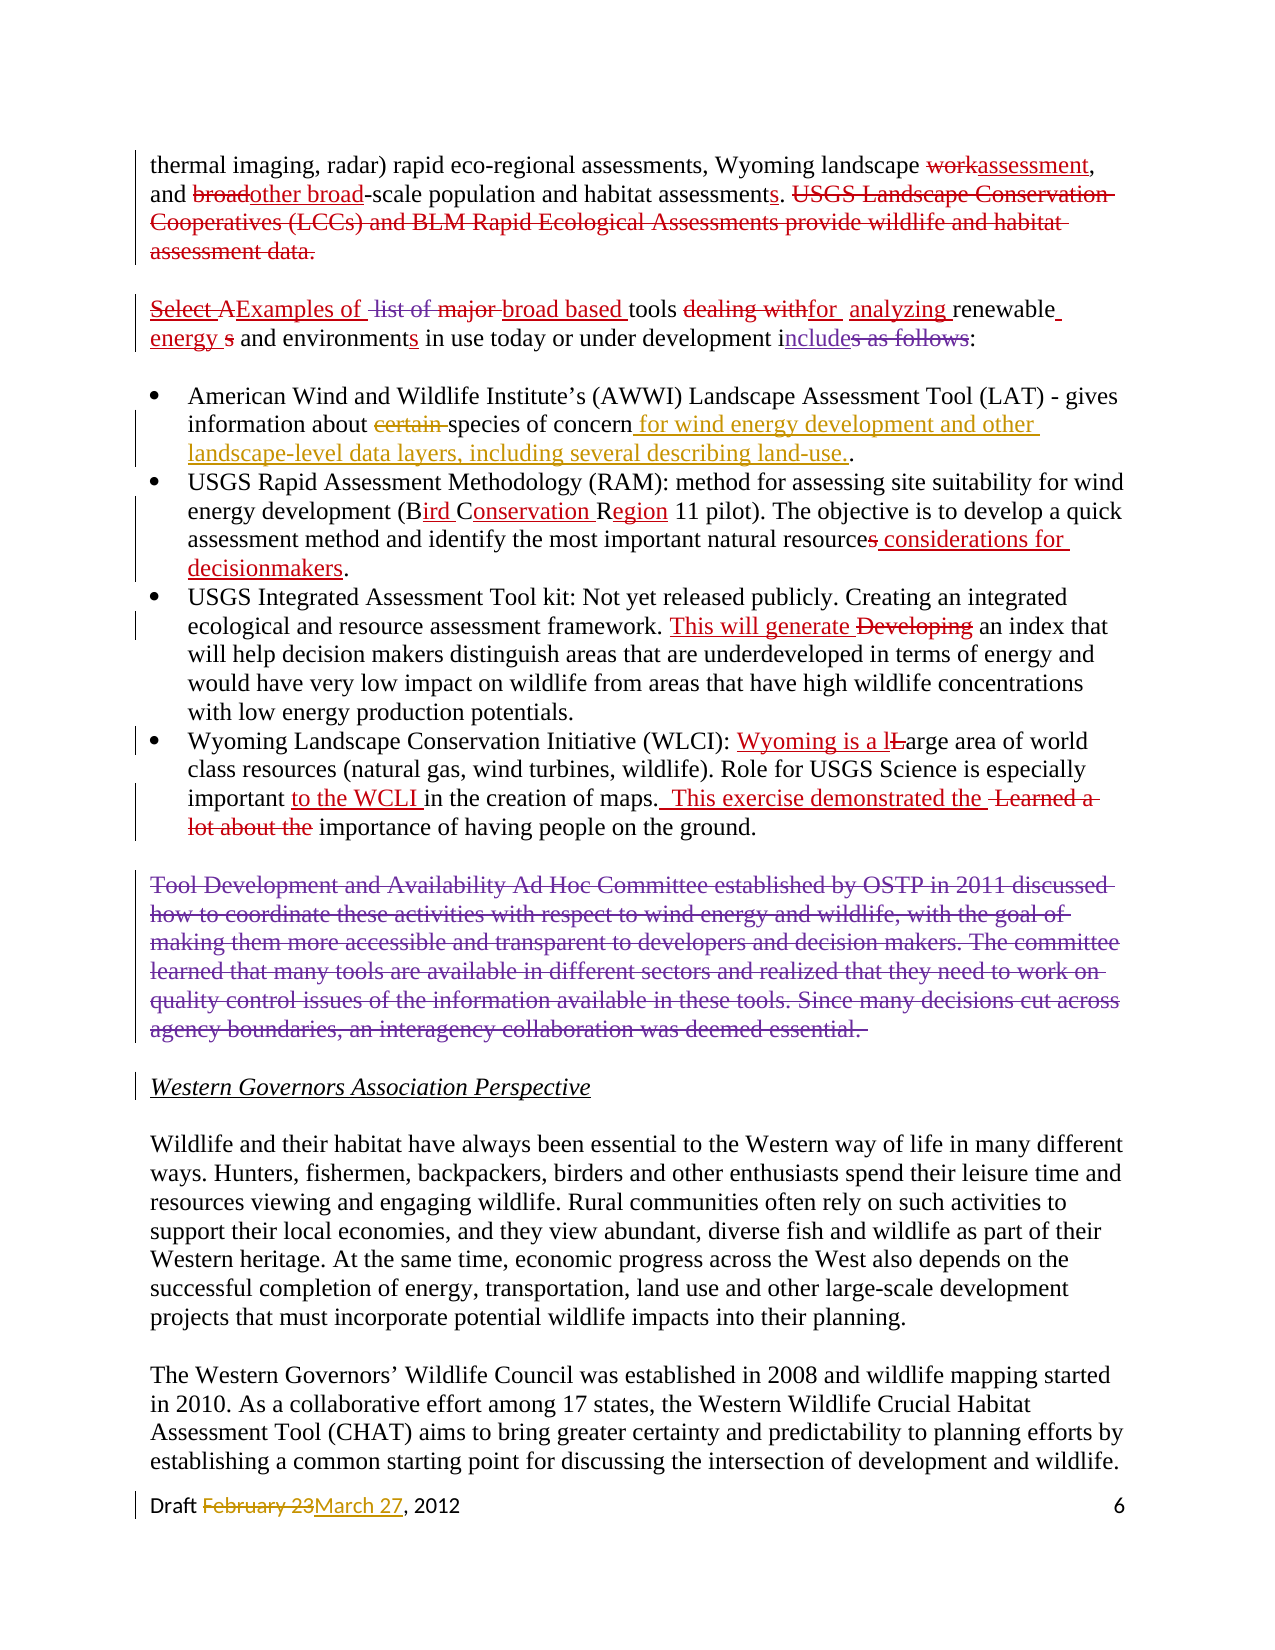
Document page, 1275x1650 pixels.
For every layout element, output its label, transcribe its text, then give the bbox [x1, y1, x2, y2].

list Wyoming Landscape Conservation Initiative (WLCI): arge area of world class resources (natural gas, wind turbines, wildlife). Role for USGS Science is especially important in the creation of maps. importance of having people on the ground. [150, 726, 1125, 841]
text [150, 1360, 1125, 1475]
list USGS Integrated Assessment Tool kit: Not yet released publicly. Creating an integrated ecological and resource assessment framework. an index that will help decision makers distinguish areas that are underdeveloped in terms of energy and would have very low impact on wildlife from areas that have high wildlife concentrations with low energy production potentials. [150, 582, 1125, 726]
text Western Governors Association Perspective [150, 1072, 1125, 1100]
list USGS Rapid Assessment Methodology (RAM): method for assessing site suitability for wind energy development (BCR 11 pilot). The objective is to develop a quick assessment method and identify the most important natural resource. [150, 467, 1125, 582]
text tools renewable and environment in use today or under development i: [150, 294, 1125, 352]
text Wildlife and their habitat have always been essential to the Western way of life in many different ways. Hunters, fishermen, backpackers, birders and other enthusiasts spend their leisure time and resources viewing and engaging wildlife. Rural communities often rely on such activities to support their local economies, and they view abundant, diverse fish and wildlife as part of their Western heritage. At the same time, economic progress across the West also depends on the successful completion of energy, transportation, land use and other large-scale development projects that must incorporate potential wildlife impacts into their planning. [150, 1129, 1125, 1331]
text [150, 150, 1125, 265]
list American Wind and Wildlife Institute’s (AWWI) Landscape Assessment Tool (LAT) - gives information about species of concern. [150, 381, 1125, 467]
